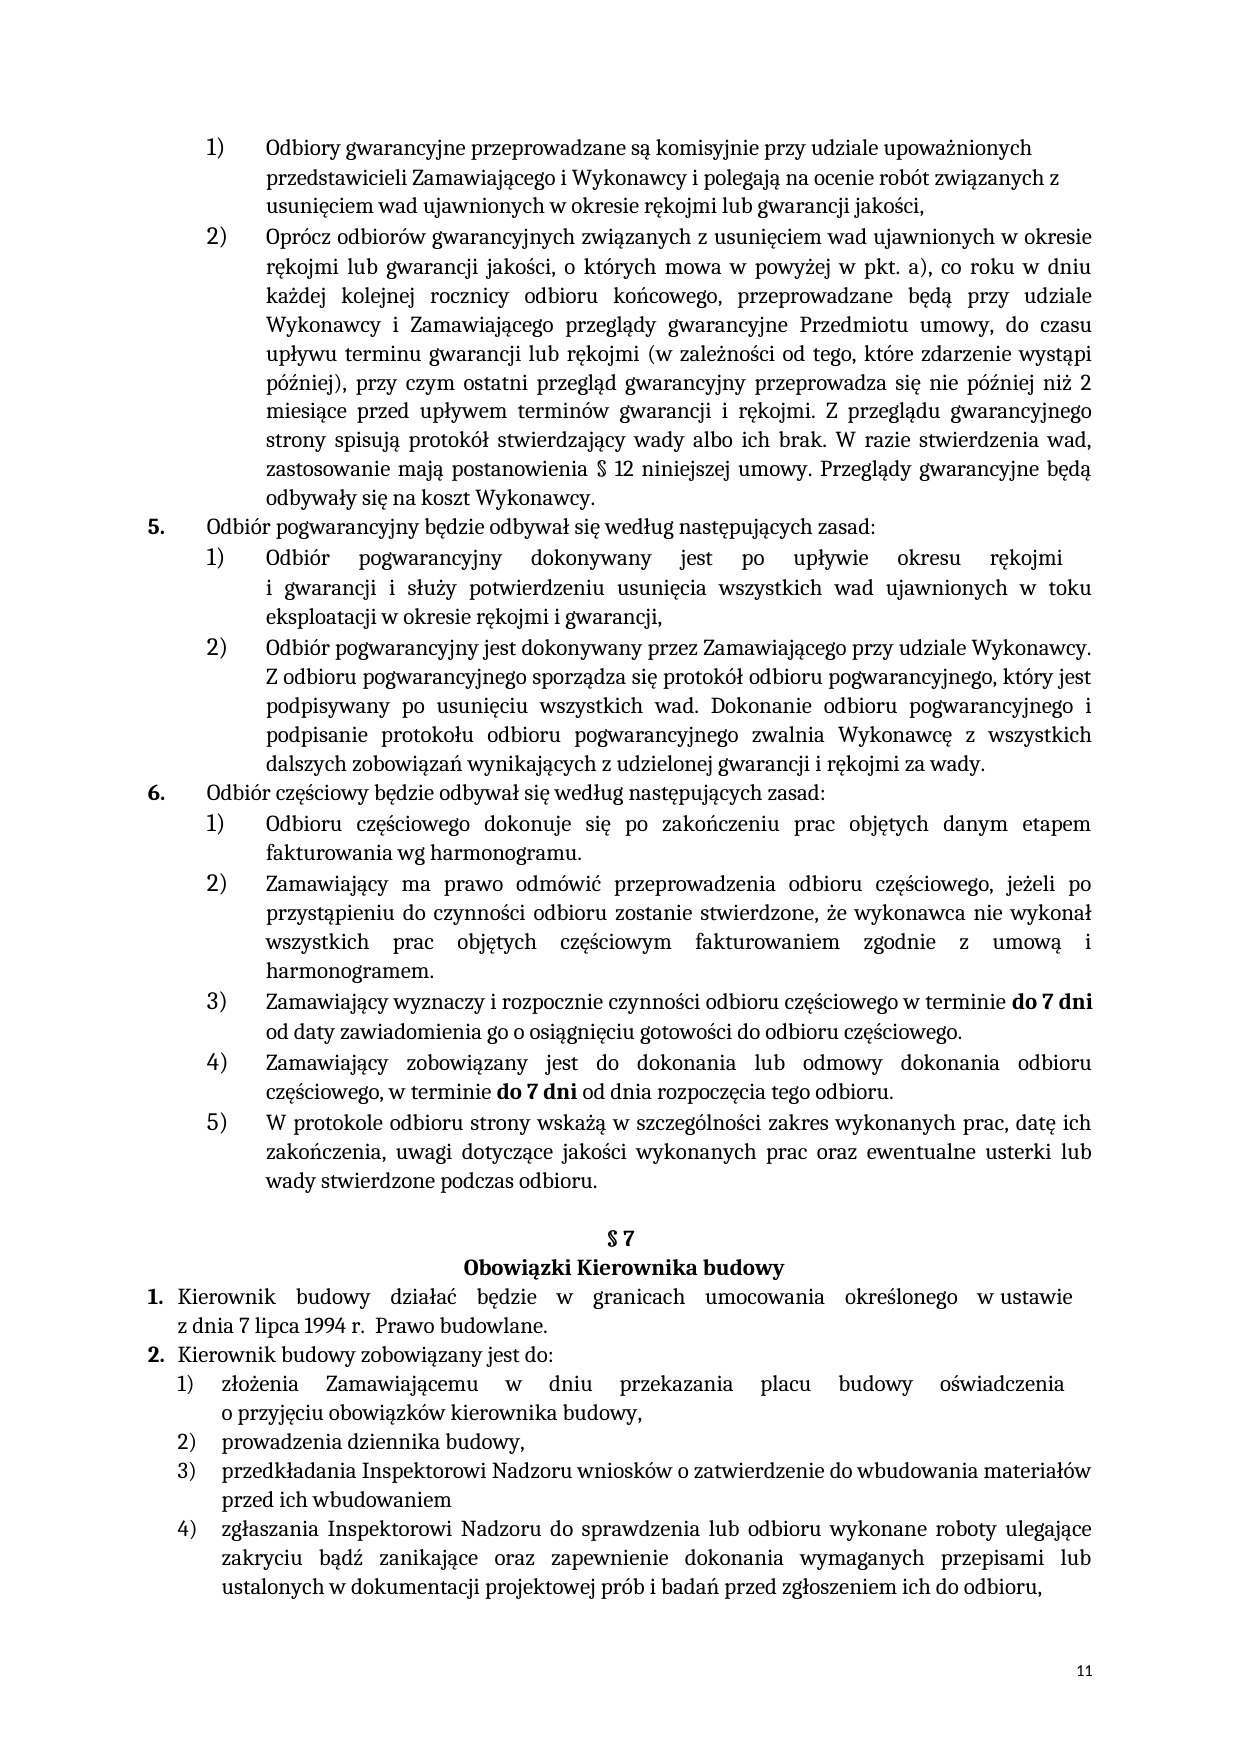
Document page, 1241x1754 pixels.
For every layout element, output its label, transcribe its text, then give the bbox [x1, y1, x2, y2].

list Kierownik budowy zobowiązany jest do: [148, 1342, 1093, 1368]
list złożenia Zamawiającemu w dniu przekazania placu budowy oświadczenia o przyjęciu obowiązków kierownika budowy, [177, 1371, 1093, 1426]
list W protokole odbioru strony wskażą w szczególności zakres wykonanych prac, datę ich zakończenia, uwagi dotyczące jakości wykonanych prac oraz ewentualne usterki lub wady stwierdzone podczas odbioru. [207, 1108, 1093, 1194]
list Kierownik budowy działać będzie w granicach umocowania określonego w ustawie z dnia 7 lipca 1994 r. Prawo budowlane. [148, 1284, 1093, 1339]
list Odbioru częściowego dokonuje się po zakończeniu prac objętych danym etapem fakturowania wg harmonogramu. [207, 808, 1093, 866]
list Odbiór pogwarancyjny jest dokonywany przez Zamawiającego przy udziale Wykonawcy. Z odbioru pogwarancyjnego sporządza się protokół odbioru pogwarancyjnego, który jest podpisywany po usunięciu wszystkich wad. Dokonanie odbioru pogwarancyjnego i podpisanie protokołu odbioru pogwarancyjnego zwalnia Wykonawcę z wszystkich dalszych zobowiązań wynikających z udzielonej gwarancji i rękojmi za wady. [207, 632, 1093, 777]
list Oprócz odbiorów gwarancyjnych związanych z usunięciem wad ujawnionych w okresie rękojmi lub gwarancji jakości, o których mowa w powyżej w pkt. a), co roku w dniu każdej kolejnej rocznicy odbioru końcowego, przeprowadzane będą przy udziale Wykonawcy i Zamawiającego przeglądy gwarancyjne Przedmiotu umowy, do czasu upływu terminu gwarancji lub rękojmi (w zależności od tego, które zdarzenie wystąpi później), przy czym ostatni przegląd gwarancyjny przeprowadza się nie później niż 2 miesiące przed upływem terminów gwarancji i rękojmi. Z przeglądu gwarancyjnego strony spisują protokół stwierdzający wady albo ich brak. W razie stwierdzenia wad, zastosowanie mają postanowienia § 12 niniejszej umowy. Przeglądy gwarancyjne będą odbywały się na koszt Wykonawcy. [207, 222, 1093, 512]
list Zamawiający ma prawo odmówić przeprowadzenia odbioru częściowego, jeżeli po przystąpieniu do czynności odbioru zostanie stwierdzone, że wykonawca nie wykonał wszystkich prac objętych częściowym fakturowaniem zgodnie z umową i harmonogramem. [207, 869, 1093, 984]
text § 7 [148, 1226, 1093, 1252]
list przedkładania Inspektorowi Nadzoru wniosków o zatwierdzenie do wbudowania materiałów przed ich wbudowaniem [177, 1458, 1093, 1513]
list Zamawiający wyznaczy i rozpocznie czynności odbioru częściowego w terminie do 7 dni od daty zawiadomienia go o osiągnięciu gotowości do odbioru częściowego. [207, 987, 1093, 1045]
list Obowiązki Kierownika budowy [156, 1255, 1093, 1281]
list Odbiór częściowy będzie odbywał się według następujących zasad: [148, 779, 1093, 806]
list prowadzenia dziennika budowy, [177, 1429, 1093, 1455]
list Odbiór pogwarancyjny dokonywany jest po upływie okresu rękojmi i gwarancji i służy potwierdzeniu usunięcia wszystkich wad ujawnionych w toku eksploatacji w okresie rękojmi i gwarancji, [207, 543, 1093, 630]
list Zamawiający zobowiązany jest do dokonania lub odmowy dokonania odbioru częściowego, w terminie do 7 dni od dnia rozpoczęcia tego odbioru. [207, 1047, 1093, 1105]
list Odbiór pogwarancyjny będzie odbywał się według następujących zasad: [148, 514, 1093, 541]
list zgłaszania Inspektorowi Nadzoru do sprawdzenia lub odbioru wykonane roboty ulegające zakryciu bądź zanikające oraz zapewnienie dokonania wymaganych przepisami lub ustalonych w dokumentacji projektowej prób i badań przed zgłoszeniem ich do odbioru, [177, 1516, 1093, 1600]
list Odbiory gwarancyjne przeprowadzane są komisyjnie przy udziale upoważnionych przedstawicieli Zamawiającego i Wykonawcy i polegają na ocenie robót związanych z usunięciem wad ujawnionych w okresie rękojmi lub gwarancji jakości, [207, 133, 1093, 219]
